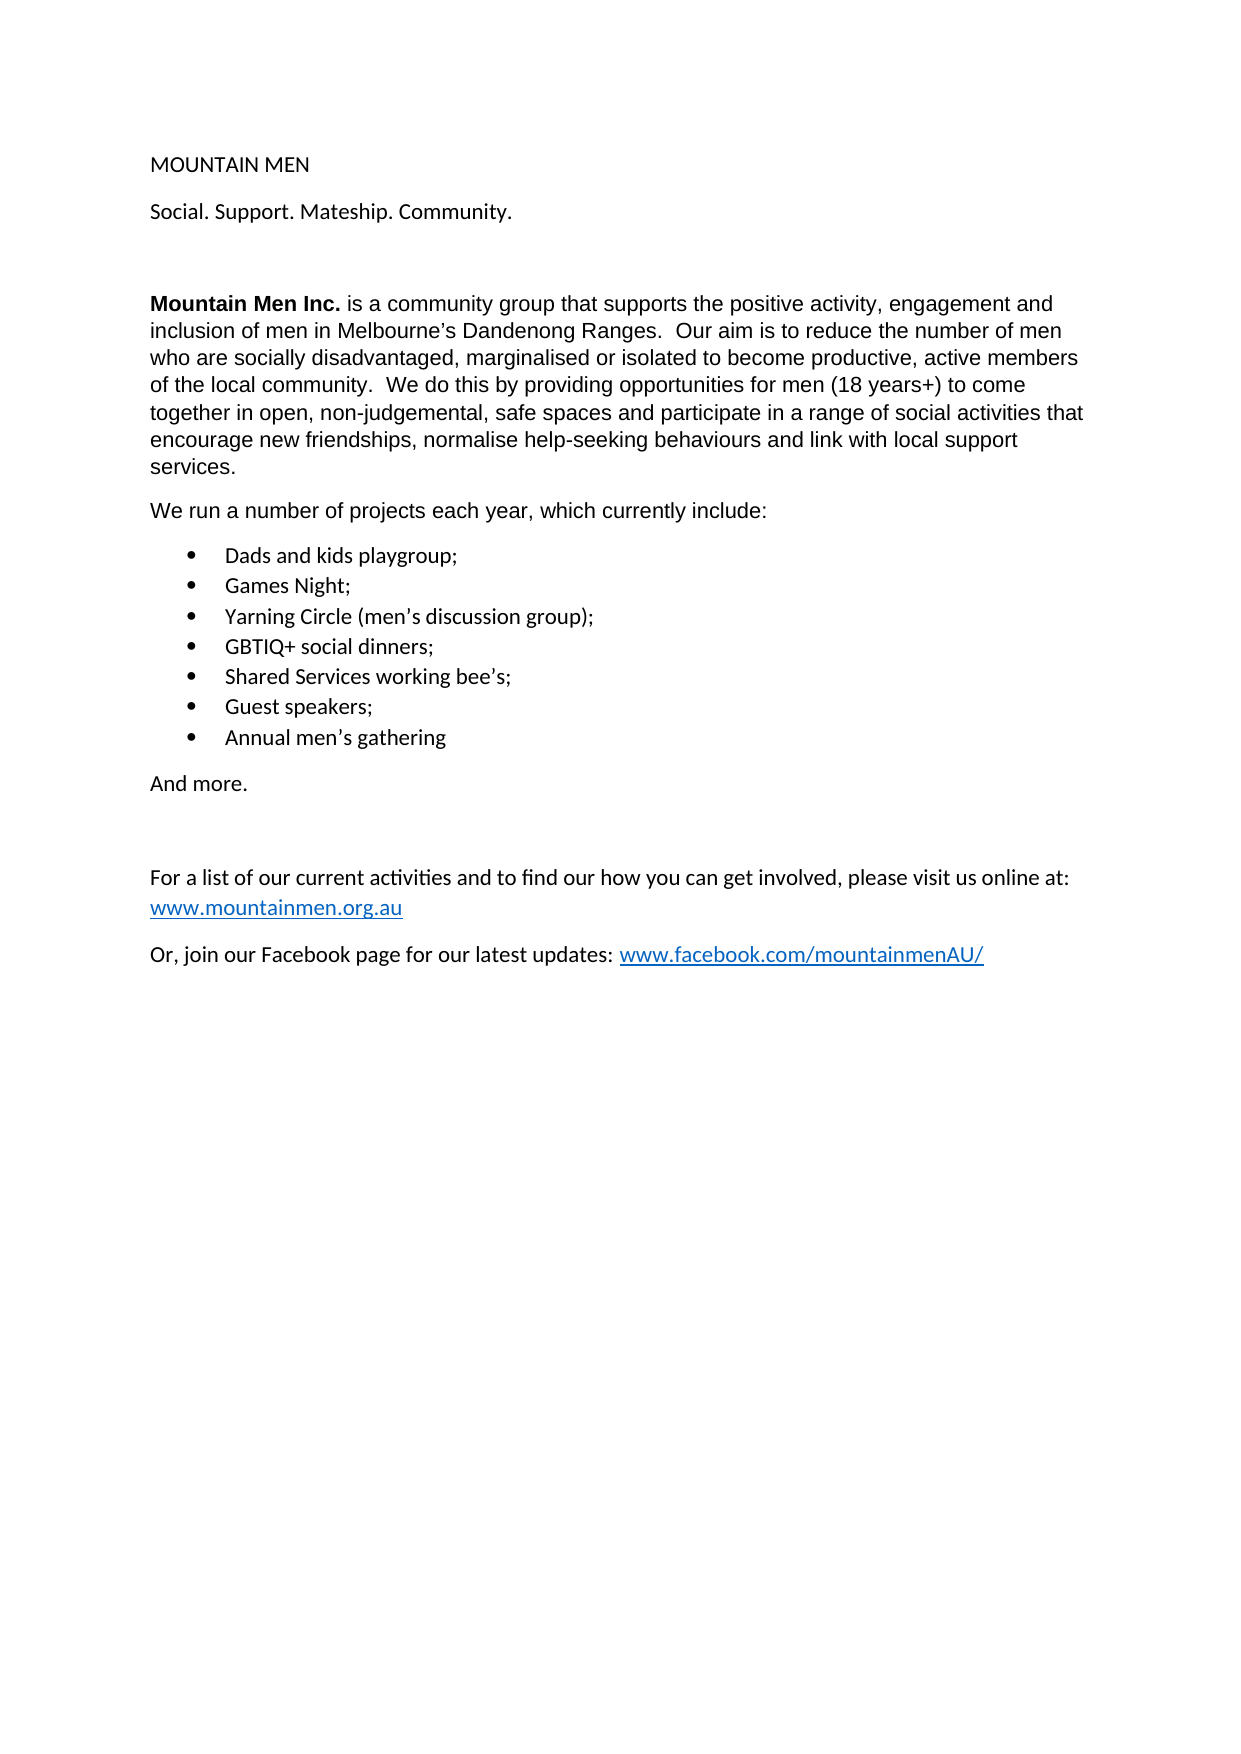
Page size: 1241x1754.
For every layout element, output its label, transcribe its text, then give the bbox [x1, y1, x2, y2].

list Guest speakers; [187, 692, 1090, 721]
text MOUNTAIN MEN [150, 150, 1090, 178]
text Social. Support. Mateship. Community. [150, 197, 1090, 225]
list Annual men’s gathering [187, 723, 1090, 751]
list Shared Services working bee’s; [187, 662, 1090, 690]
text Mountain Men Inc. is a community group that supports the positive activity, engagement and inclusion of men in Melbourne’s Dandenong Ranges. Our aim is to reduce the number of men who are socially disadvantaged, marginalised or isolated to become productive, active members of the local community. We do this by providing opportunities for men (18 years+) to come together in open, non-judgemental, safe spaces and participate in a range of social activities that encourage new friendships, normalise help-seeking behaviours and link with local support services. [150, 291, 1090, 479]
list GBTIQ+ social dinners; [187, 632, 1090, 660]
text We run a number of projects each year, which currently include: [150, 498, 1090, 523]
list Yarning Circle (men’s discussion group); [187, 602, 1090, 630]
list Games Night; [187, 572, 1090, 600]
list Dads and kids playgroup; [187, 541, 1090, 569]
text And more. [150, 769, 1090, 798]
text For a list of our current activities and to find our how you can get involved, please visit us online at: www.mountainmen.org.au [150, 863, 1090, 922]
text Or, join our Facebook page for our latest updates: www.facebook.com/mountainmenAU/ [150, 940, 1090, 968]
